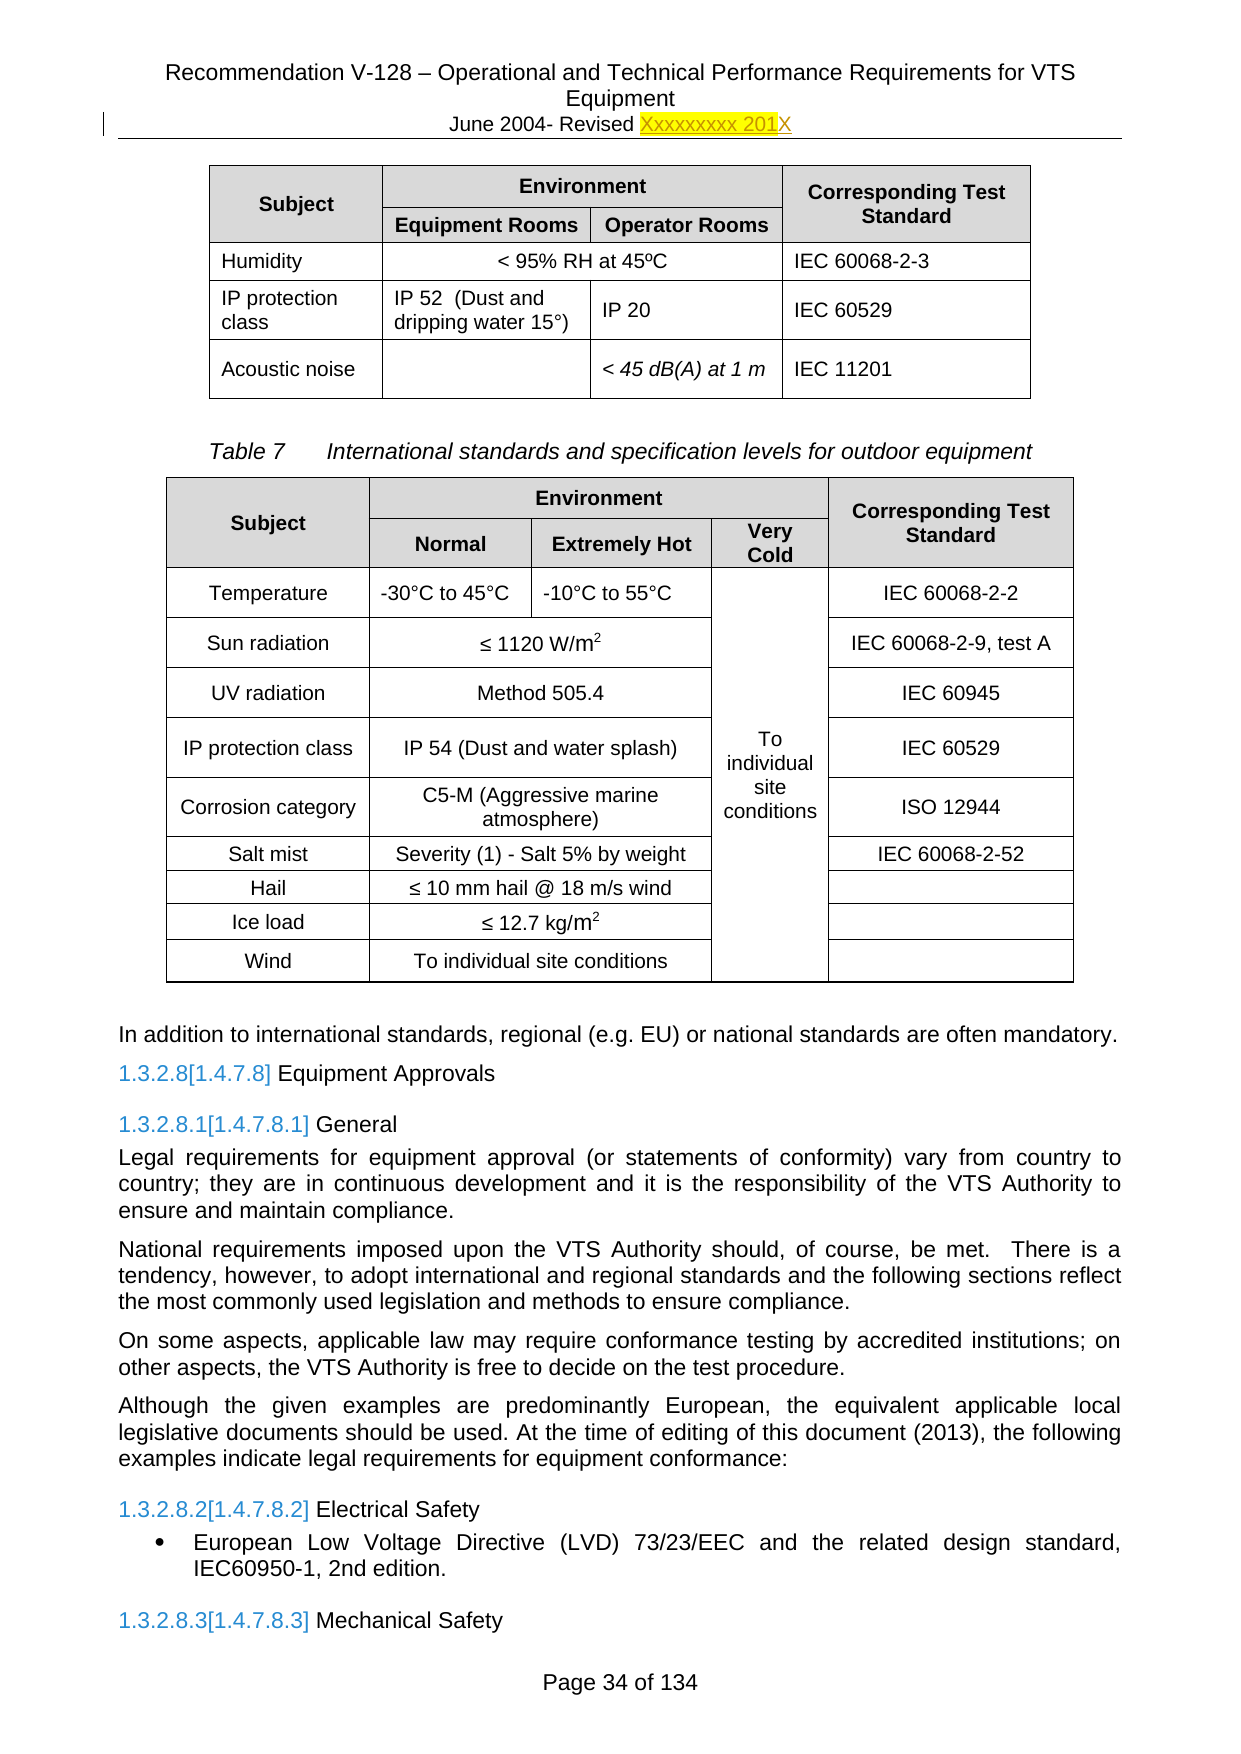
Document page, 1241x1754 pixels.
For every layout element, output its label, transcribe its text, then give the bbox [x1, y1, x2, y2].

text International standards and specification levels for outdoor equipment [118, 438, 1122, 464]
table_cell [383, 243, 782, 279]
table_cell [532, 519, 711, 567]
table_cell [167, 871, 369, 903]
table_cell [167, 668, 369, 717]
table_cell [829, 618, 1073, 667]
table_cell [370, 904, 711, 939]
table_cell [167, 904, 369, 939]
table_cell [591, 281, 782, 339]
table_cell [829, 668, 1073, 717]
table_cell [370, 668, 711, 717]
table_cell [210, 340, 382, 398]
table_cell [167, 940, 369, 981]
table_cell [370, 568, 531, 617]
text In addition to international standards, regional (e.g. EU) or national standards are often mandatory. [118, 1021, 1122, 1048]
subtitle Electrical Safety [118, 1496, 1122, 1523]
subtitle Equipment Approvals [118, 1060, 1122, 1086]
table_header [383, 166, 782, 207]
text Legal requirements for equipment approval (or statements of conformity) vary from country to country; they are in continuous development and it is the responsibility of the VTS Authority to ensure and maintain compliance. [118, 1144, 1122, 1223]
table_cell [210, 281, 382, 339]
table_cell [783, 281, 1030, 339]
text European Low Voltage Directive (LVD) 73/23/EEC and the related design standard, IEC60950-1, 2nd edition. [156, 1529, 1122, 1582]
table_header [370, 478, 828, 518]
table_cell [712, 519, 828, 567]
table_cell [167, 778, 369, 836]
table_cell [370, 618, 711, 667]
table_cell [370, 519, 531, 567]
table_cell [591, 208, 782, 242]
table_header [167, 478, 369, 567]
text On some aspects, applicable law may require conformance testing by accredited institutions; on other aspects, the VTS Authority is free to decide on the test procedure. [118, 1327, 1122, 1380]
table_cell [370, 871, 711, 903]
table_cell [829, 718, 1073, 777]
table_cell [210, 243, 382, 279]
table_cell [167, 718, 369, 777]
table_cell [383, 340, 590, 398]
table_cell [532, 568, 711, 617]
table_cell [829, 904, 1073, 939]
subtitle Mechanical Safety [118, 1607, 1122, 1633]
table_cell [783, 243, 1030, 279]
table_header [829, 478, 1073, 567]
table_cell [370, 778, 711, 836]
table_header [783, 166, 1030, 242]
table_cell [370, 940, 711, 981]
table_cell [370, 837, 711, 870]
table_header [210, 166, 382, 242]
text National requirements imposed upon the VTS Authority should, of course, be met. There is a tendency, however, to adopt international and regional standards and the following sections reflect the most commonly used legislation and methods to ensure compliance. [118, 1236, 1122, 1315]
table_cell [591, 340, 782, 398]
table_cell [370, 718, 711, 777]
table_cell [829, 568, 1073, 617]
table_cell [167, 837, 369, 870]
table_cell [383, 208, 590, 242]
text Although the given examples are predominantly European, the equivalent applicable local legislative documents should be used. At the time of editing of this document (2013), the following examples indicate legal requirements for equipment conformance: [118, 1392, 1122, 1471]
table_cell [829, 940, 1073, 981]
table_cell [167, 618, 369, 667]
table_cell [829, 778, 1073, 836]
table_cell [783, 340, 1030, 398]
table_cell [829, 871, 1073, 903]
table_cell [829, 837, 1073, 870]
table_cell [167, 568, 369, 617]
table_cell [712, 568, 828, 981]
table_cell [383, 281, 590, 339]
subtitle General [118, 1111, 1122, 1138]
